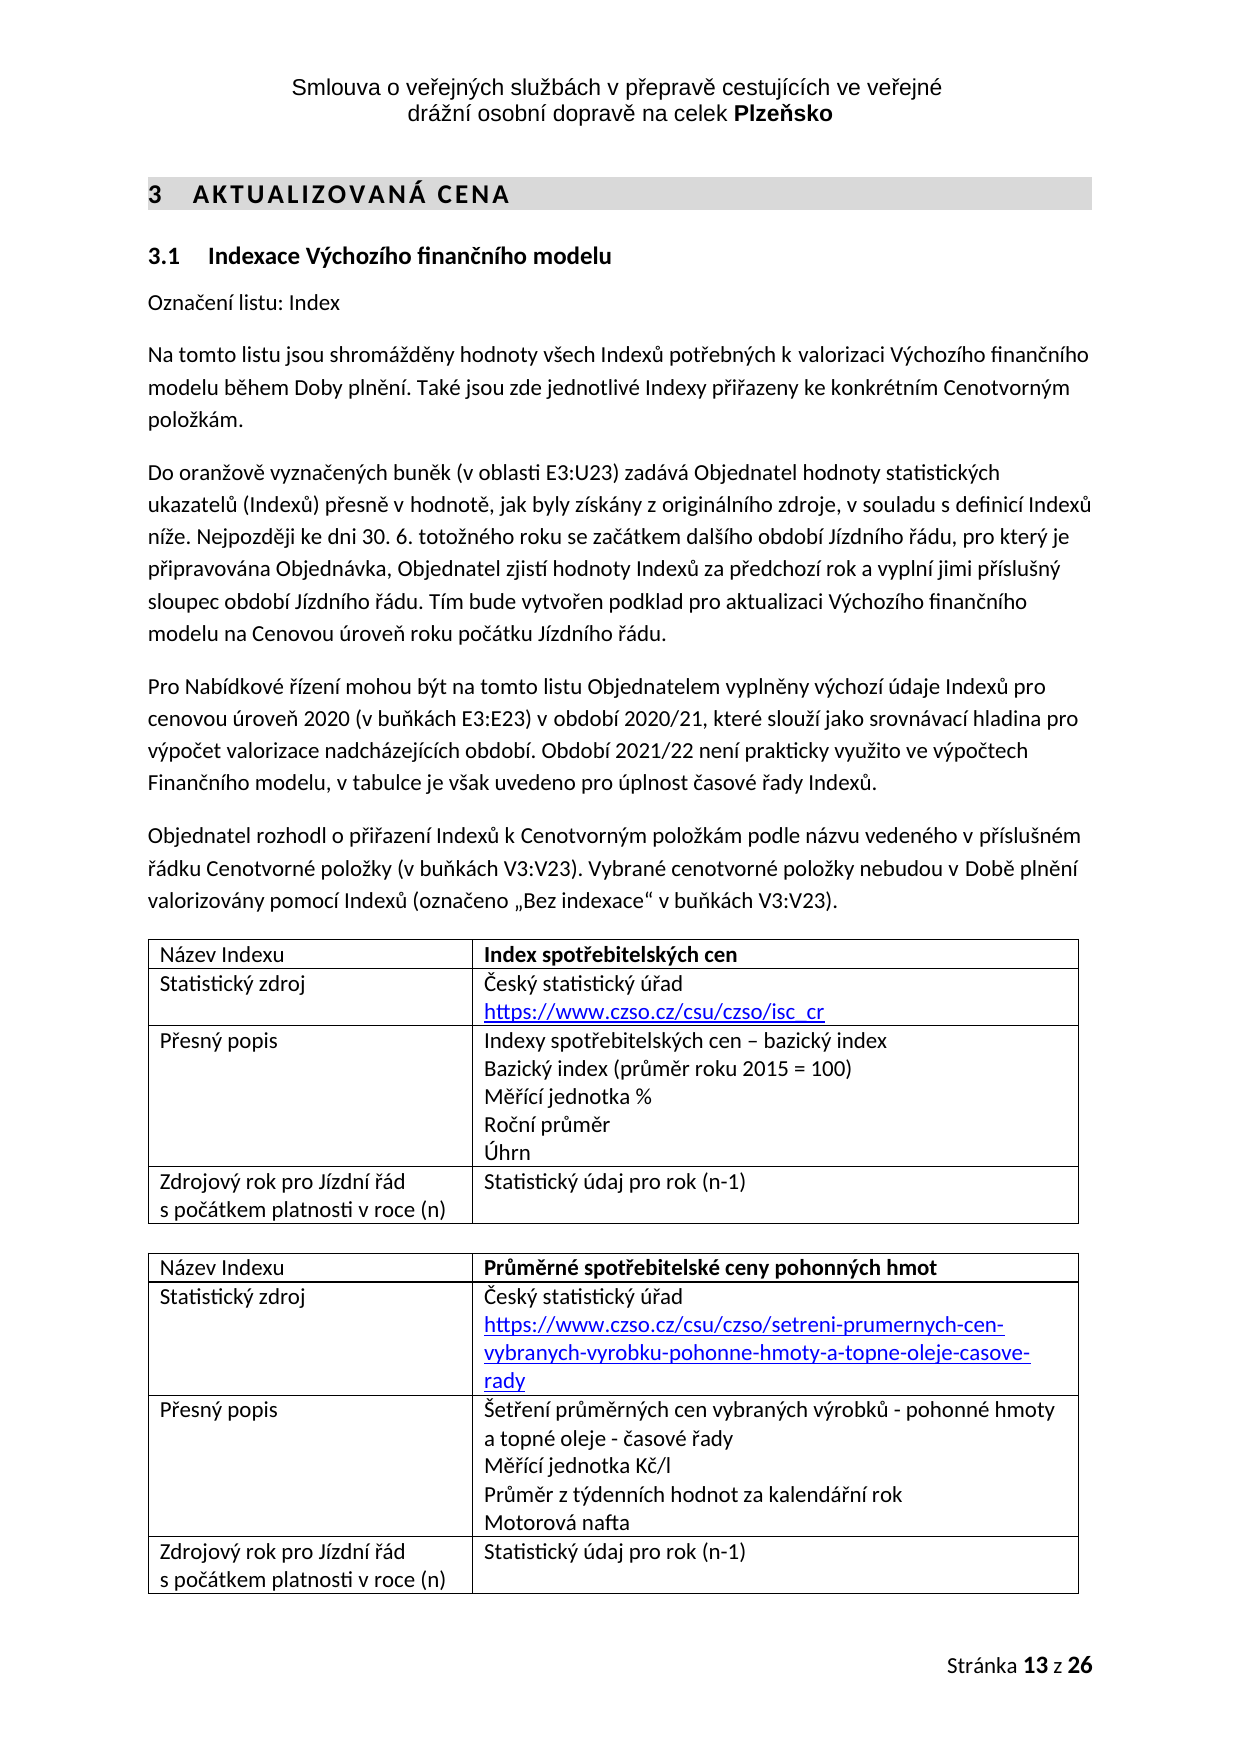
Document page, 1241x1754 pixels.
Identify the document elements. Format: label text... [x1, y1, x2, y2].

text Na tomto listu jsou shromážděny hodnoty všech Indexů potřebných k valorizaci Výchozího finančního modelu během Doby plnění. Také jsou zde jednotlivé Indexy přiřazeny ke konkrétním Cenotvorným položkám. [148, 341, 1092, 433]
subtitle Aktualizovaná cena [148, 177, 1092, 210]
table_cell Statistický údaj pro rok (n-1) [473, 1167, 1078, 1223]
table_cell Šetření průměrných cen vybraných výrobků - pohonné hmoty a topné oleje - časové řady Měřící jednotka Kč/l Průměr z týdenních hodnot za kalendářní rok Motorová nafta [473, 1396, 1078, 1536]
table_header Průměrné spotřebitelské ceny pohonných hmot [473, 1254, 1078, 1281]
table_cell Přesný popis [149, 1026, 472, 1166]
text Objednatel rozhodl o přiřazení Indexů k Cenotvorným položkám podle názvu vedeného v příslušném řádku Cenotvorné položky (v buňkách V3:V23). Vybrané cenotvorné položky nebudou v Době plnění valorizovány pomocí Indexů (označeno „Bez indexace“ v buňkách V3:V23). [148, 822, 1092, 914]
table_header Název Indexu [149, 1254, 472, 1281]
text Pro Nabídkové řízení mohou být na tomto listu Objednatelem vyplněny výchozí údaje Indexů pro cenovou úroveň 2020 (v buňkách E3:E23) v období 2020/21, které slouží jako srovnávací hladina pro výpočet valorizace nadcházejících období. Období 2021/22 není prakticky využito ve výpočtech Finančního modelu, v tabulce je však uvedeno pro úplnost časové řady Indexů. [148, 672, 1092, 797]
table_cell Statistický zdroj [149, 969, 472, 1025]
table_cell Český statistický úřad https://www.czso.cz/csu/czso/setreni-prumernych-cen-vybranych-vyrobku-pohonne-hmoty-a-topne-oleje-casove-rady [473, 1283, 1078, 1394]
table_cell Český statistický úřad https://www.czso.cz/csu/czso/isc_cr [473, 969, 1078, 1025]
table_cell Statistický údaj pro rok (n-1) [473, 1537, 1078, 1593]
table_cell Přesný popis [149, 1396, 472, 1536]
text Do oranžově vyznačených buněk (v oblasti E3:U23) zadává Objednatel hodnoty statistických ukazatelů (Indexů) přesně v hodnotě, jak byly získány z originálního zdroje, v souladu s definicí Indexů níže. Nejpozději ke dni 30. 6. totožného roku se začátkem dalšího období Jízdního řádu, pro který je připravována Objednávka, Objednatel zjistí hodnoty Indexů za předchozí rok a vyplní jimi příslušný sloupec období Jízdního řádu. Tím bude vytvořen podklad pro aktualizaci Výchozího finančního modelu na Cenovou úroveň roku počátku Jízdního řádu. [148, 458, 1092, 647]
table_cell Indexy spotřebitelských cen – bazický index Bazický index (průměr roku 2015 = 100) Měřící jednotka % Roční průměr Úhrn [473, 1026, 1078, 1166]
table_cell Zdrojový rok pro Jízdní řád s počátkem platnosti v roce (n) [149, 1537, 472, 1593]
table_header Název Indexu [149, 940, 472, 968]
table_cell Zdrojový rok pro Jízdní řád s počátkem platnosti v roce (n) [149, 1167, 472, 1223]
table_header Index spotřebitelských cen [473, 940, 1078, 968]
table_cell Statistický zdroj [149, 1283, 472, 1394]
subtitle Indexace Výchozího finančního modelu [148, 240, 1092, 271]
text Označení listu: Index [148, 288, 1092, 316]
